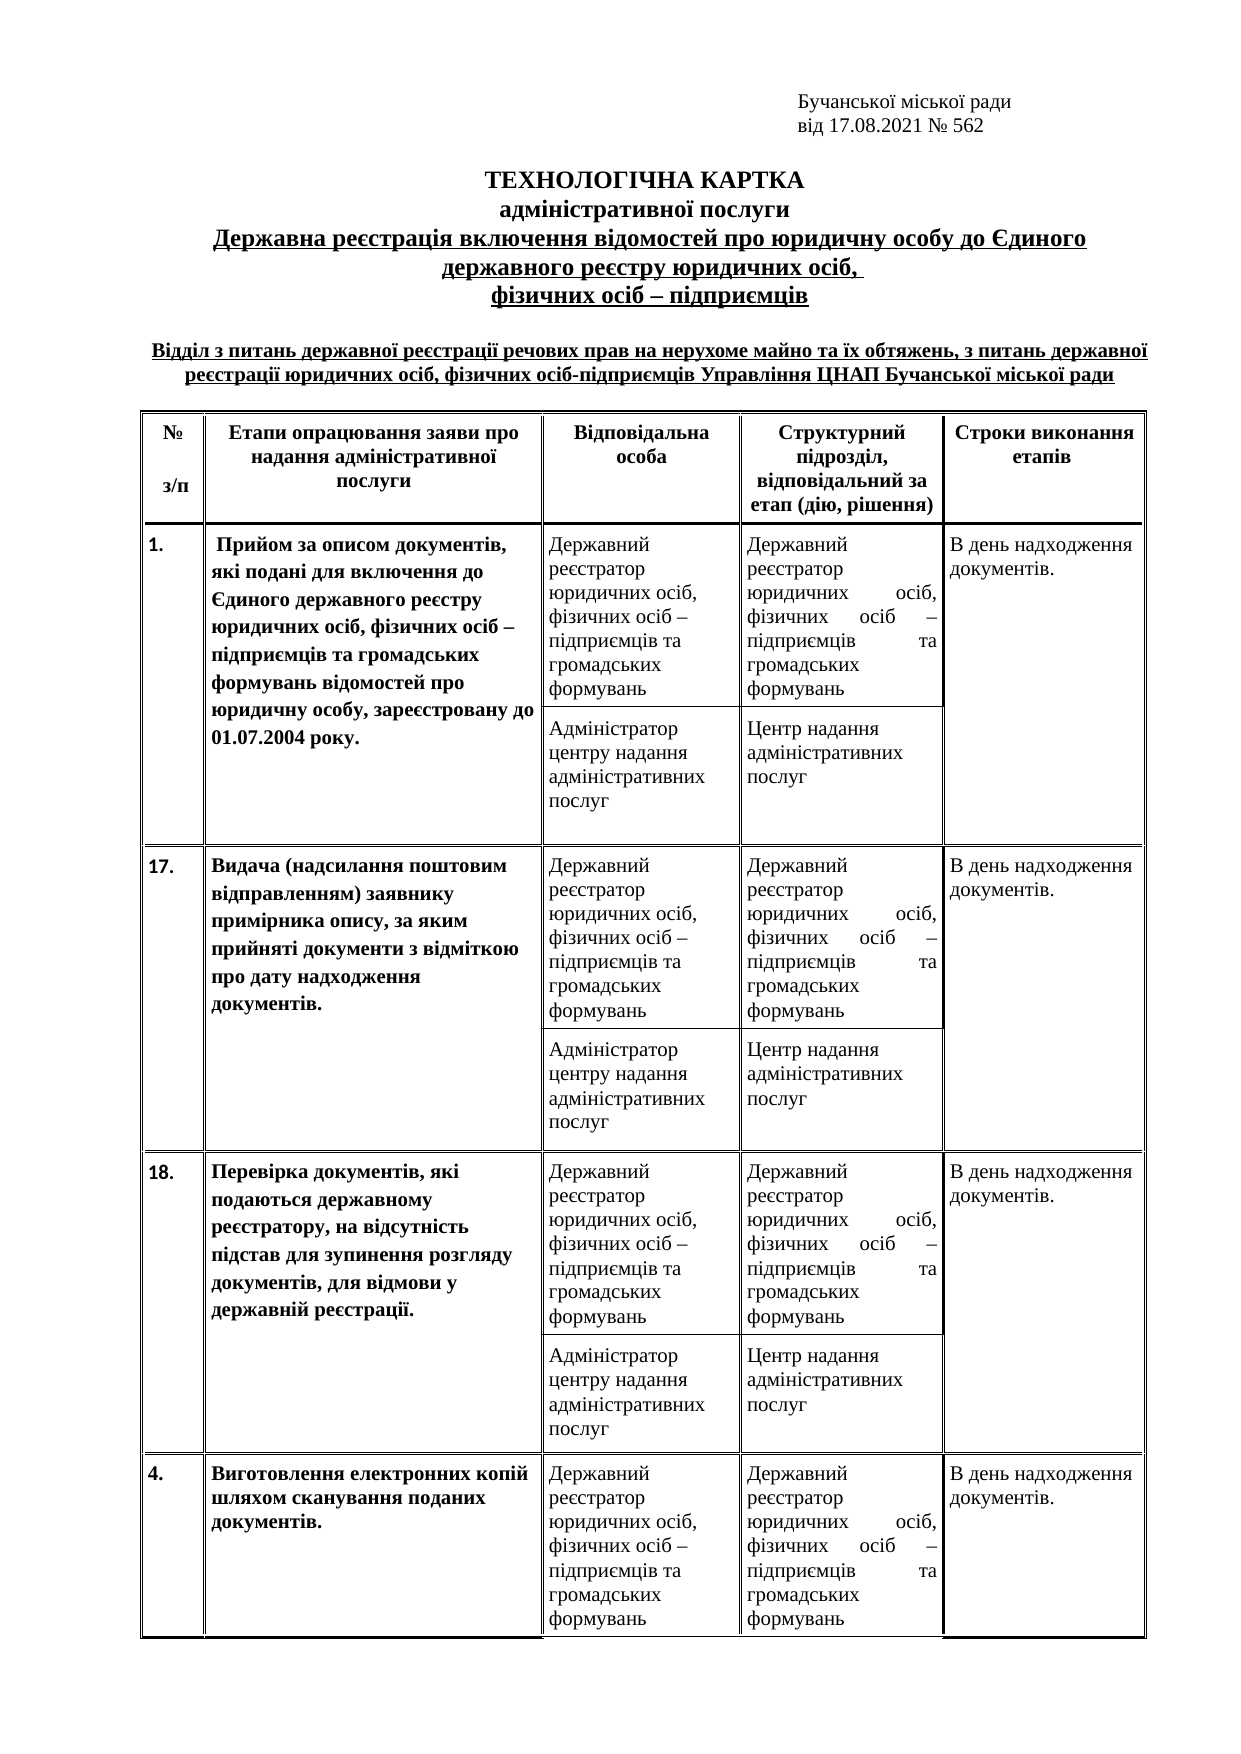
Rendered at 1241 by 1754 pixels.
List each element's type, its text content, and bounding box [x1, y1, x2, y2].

table_header Етапи опрацювання заяви про надання адміністративної послуги [205, 414, 542, 522]
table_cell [205, 1455, 542, 1636]
text Державна реєстрація включення відомостей про юридичну особу до Єдиного державного реєстру юридичних осіб, [148, 223, 1152, 280]
table_header Відповідальна особа [543, 414, 741, 522]
table_cell Центр надання адміністративних послуг [742, 707, 942, 844]
table_cell [141, 1150, 205, 1452]
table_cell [943, 1452, 1145, 1636]
table_cell Державний реєстратор юридичних осіб, фізичних осіб – підприємців та громадських формувань [741, 1455, 943, 1636]
table_cell Центр надання адміністративних послуг [742, 1335, 942, 1452]
table_cell Адміністратор центру надання адміністративних послуг [544, 1335, 739, 1452]
table_cell 1. [143, 522, 203, 844]
table_header Строки виконання етапів [943, 414, 1144, 522]
table_cell Державний реєстратор юридичних осіб, фізичних осіб – підприємців та громадських формувань [742, 525, 942, 706]
table_cell Перевірка документів, які подаються державному реєстратору, на відсутність підстав для зупинення розгляду документів, для відмови у державній реєстрації. [206, 1153, 541, 1452]
table_cell [141, 844, 205, 1150]
table_cell Прийом за описом документів, які подані для включення до Єдиного державного реєстру юридичних осіб, фізичних осіб – підприємців та громадських формувань відомостей про юридичну особу, зареєстровану до 01.07.2004 року. [206, 525, 541, 844]
text адміністративної послуги [325, 194, 964, 223]
table_cell Центр надання адміністративних послуг [742, 1029, 942, 1150]
table_cell Державний реєстратор юридичних осіб, фізичних осіб – підприємців та громадських формувань [544, 847, 739, 1028]
table_cell В день надходження документів. [945, 522, 1144, 844]
text фізичних осіб – підприємців [148, 280, 1152, 309]
table_cell Видача (надсилання поштовим відправленням) заявнику примірника опису, за яким прийняті документи з відміткою про дату надходження документів. [206, 847, 541, 1150]
text Бучанської міської ради [797, 88, 1181, 113]
table_cell 4. [141, 1452, 205, 1636]
table_cell Державний реєстратор юридичних осіб, фізичних осіб – підприємців та громадських формувань [742, 1153, 942, 1334]
text Відділ з питань державної реєстрації речових прав на нерухоме майно та їх обтяжень, з питань державної реєстрації юридичних осіб, фізичних осіб-підприємців Управління ЦНАП Бучанської міської ради [148, 338, 1152, 386]
text від 17.08.2021 № 562 8 [797, 113, 1078, 137]
table_cell Державний реєстратор юридичних осіб, фізичних осіб – підприємців та громадських формувань [742, 847, 942, 1028]
table_cell Державний реєстратор юридичних осіб, фізичних осіб – підприємців та громадських формувань [544, 1153, 739, 1334]
table_cell Державний реєстратор юридичних осіб, фізичних осіб – підприємців та громадських формувань [543, 1455, 741, 1636]
table_cell Державний реєстратор юридичних осіб, фізичних осіб – підприємців та громадських формувань [544, 525, 739, 706]
table_cell В день надходження документів. [943, 1150, 1145, 1452]
table_cell В день надходження документів. [943, 844, 1145, 1150]
table_header № з/п [143, 414, 205, 522]
table_cell Адміністратор центру надання адміністративних послуг [544, 1029, 739, 1150]
text ТЕХНОЛОГІЧНА КАРТКА [325, 165, 964, 194]
table_cell Адміністратор центру надання адміністративних послуг [544, 707, 739, 844]
table_header Структурний підрозділ, відповідальний за етап (дію, рішення) [741, 414, 943, 522]
